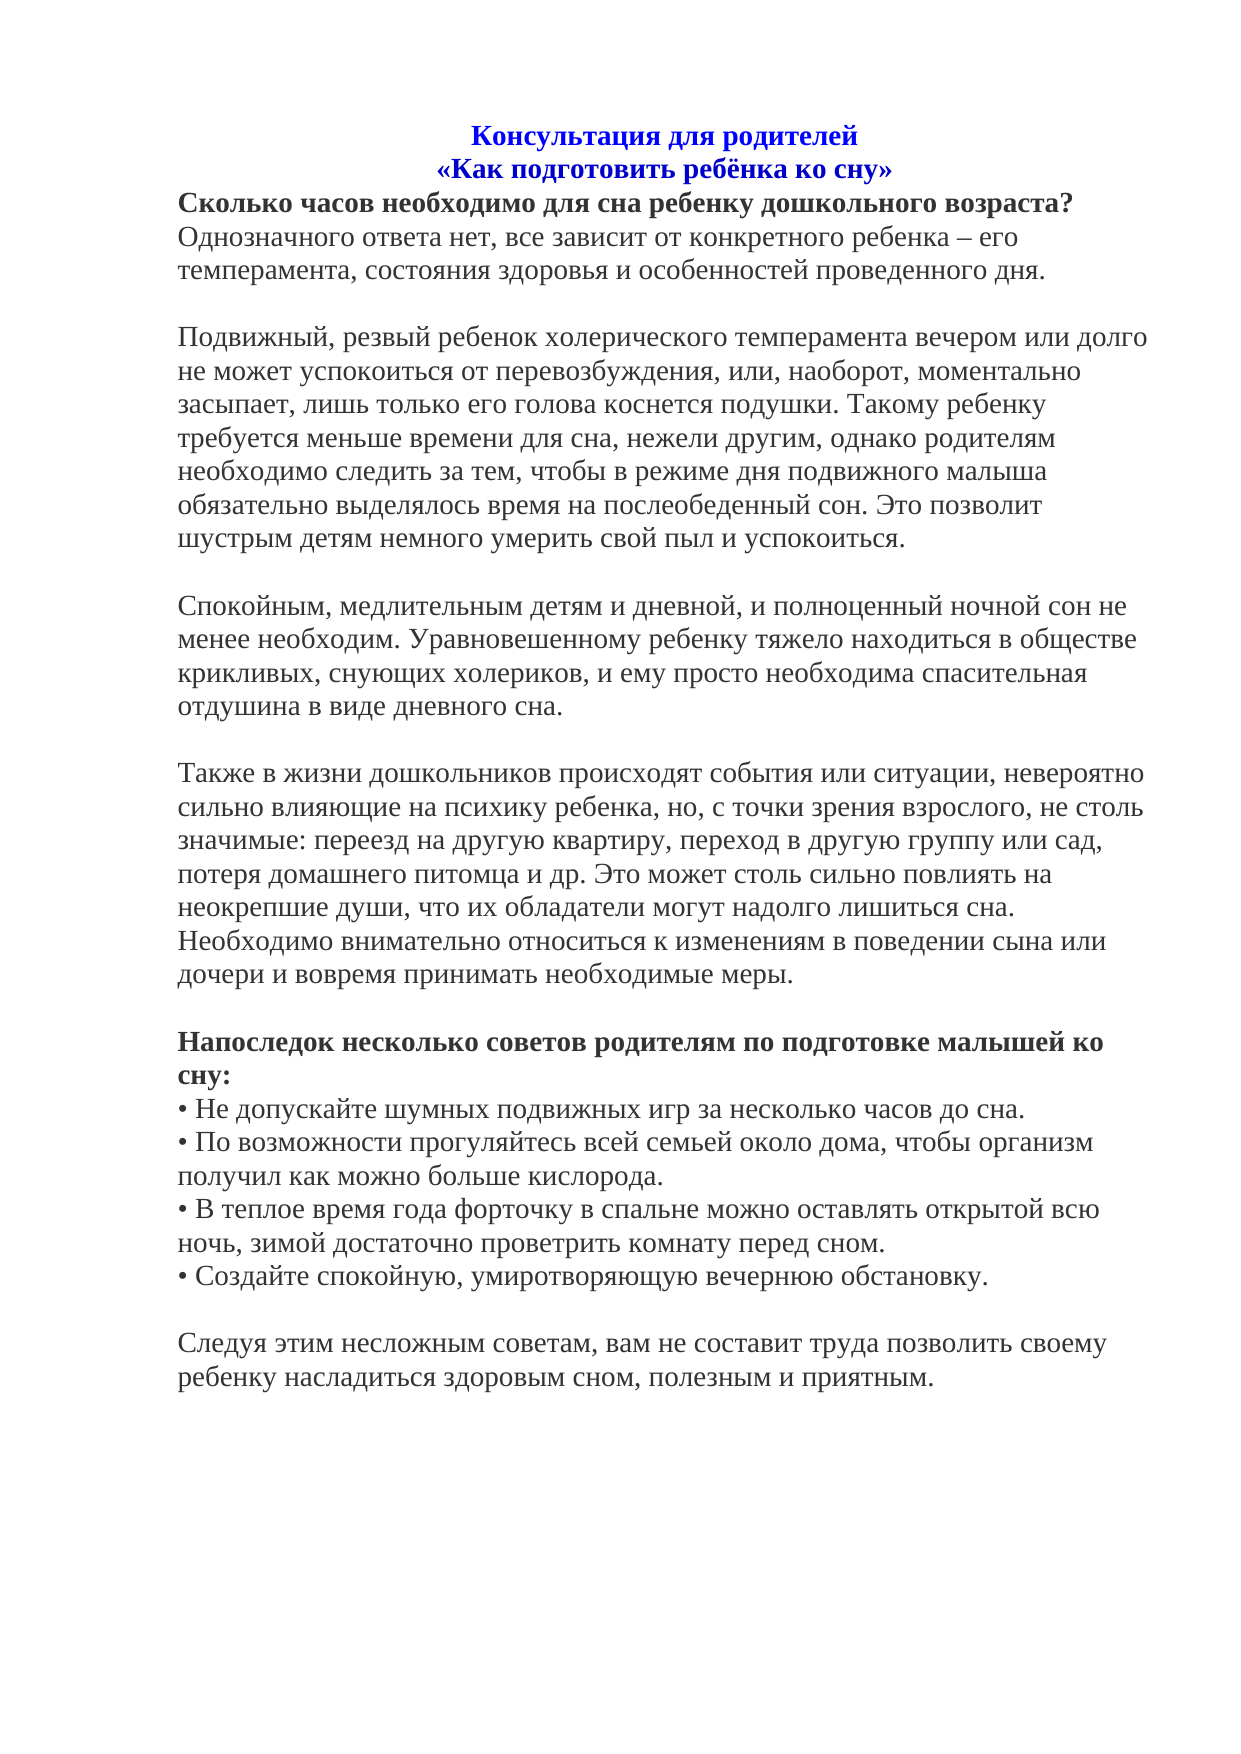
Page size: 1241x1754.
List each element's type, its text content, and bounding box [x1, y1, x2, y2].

text Сколько часов необходимо для сна ребенку дошкольного возраста? [177, 185, 1152, 219]
text «Как подготовить ребёнка ко сну» [177, 152, 1152, 185]
text Консультация для родителей [177, 118, 1152, 152]
text Однозначного ответа нет, все зависит от конкретного ребенка – его темперамента, состояния здоровья и особенностей проведенного дня. [177, 219, 1152, 286]
text Подвижный, резвый ребенок холерического темперамента вечером или долго не может успокоиться от перевозбуждения, или, наоборот, моментально засыпает, лишь только его голова коснется подушки. Такому ребенку требуется меньше времени для сна, нежели другим, однако родителям необходимо следить за тем, чтобы в режиме дня подвижного малыша обязательно выделялось время на послеобеденный сон. Это позволит шустрым детям немного умерить свой пыл и успокоиться. Спокойным, медлительным детям и дневной, и полноценный ночной сон не менее необходим. Уравновешенному ребенку тяжело находиться в обществе крикливых, снующих холериков, и ему просто необходима спасительная отдушина в виде дневного сна. Также в жизни дошкольников происходят события или ситуации, невероятно сильно влияющие на психику ребенка, но, с точки зрения взрослого, не столь значимые: переезд на другую квартиру, переход в другую группу или сад, потеря домашнего питомца и др. Это может столь сильно повлиять на неокрепшие души, что их обладатели могут надолго лишиться сна. Необходимо внимательно относиться к изменениям в поведении сына или дочери и вовремя принимать необходимые меры. Напоследок несколько советов родителям по подготовке малышей ко сну: • Не допускайте шумных подвижных игр за несколько часов до сна. • По возможности прогуляйтесь всей семьей около дома, чтобы организм получил как можно больше кислорода. • В теплое время года форточку в спальне можно оставлять открытой всю ночь, зимой достаточно проветрить комнату перед сном. • Создайте спокойную, умиротворяющую вечернюю обстановку. Следуя этим несложным советам, вам не составит труда позволить своему ребенку насладиться здоровым сном, полезным и приятным. [177, 286, 1152, 1393]
